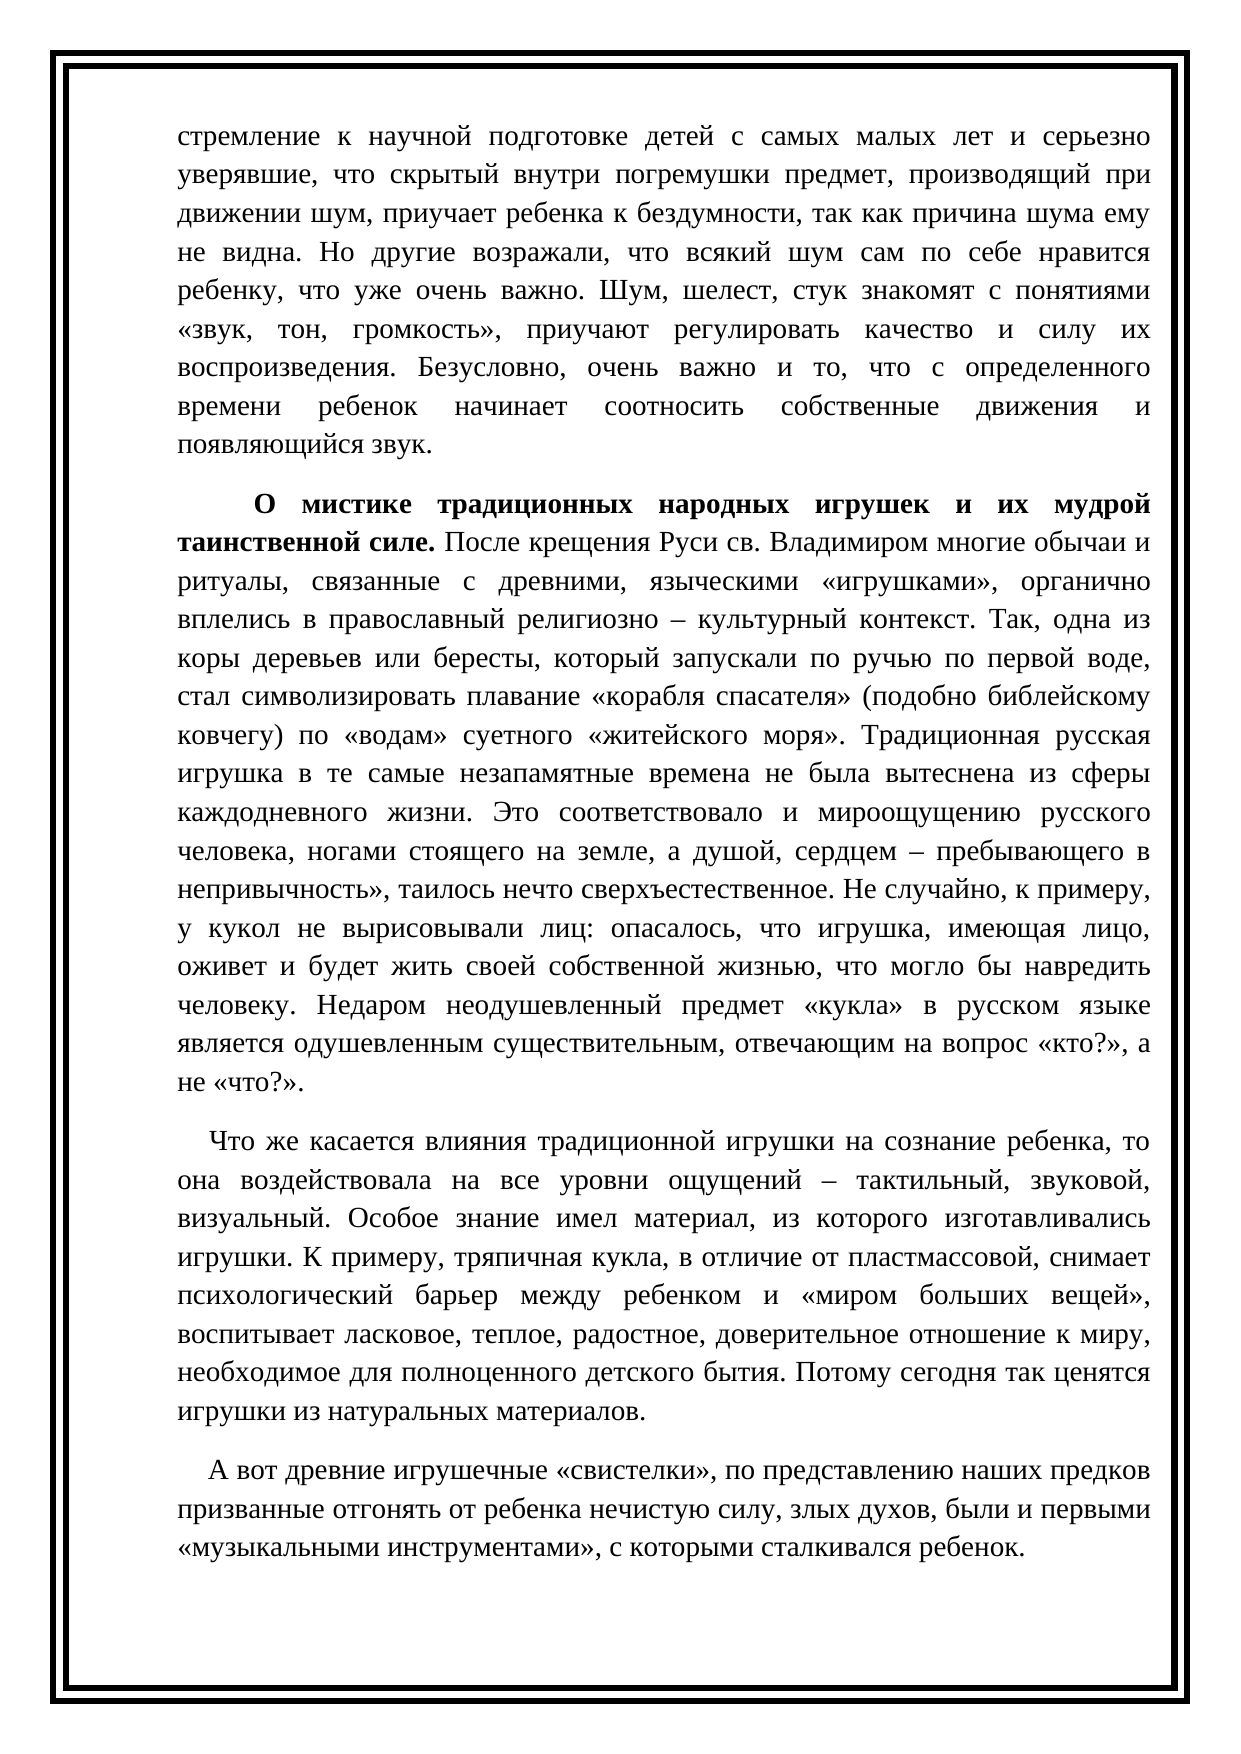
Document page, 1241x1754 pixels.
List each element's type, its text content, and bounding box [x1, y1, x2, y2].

text А вот древние игрушечные «свистелки», по представлению наших предков призванные отгонять от ребенка нечистую силу, злых духов, были и первыми «музыкальными инструментами», с которыми сталкивался ребенок. [177, 1452, 1152, 1563]
text Что же касается влияния традиционной игрушки на сознание ребенка, то она воздействовала на все уровни ощущений – тактильный, звуковой, визуальный. Особое знание имел материал, из которого изготавливались игрушки. К примеру, тряпичная кукла, в отличие от пластмассовой, снимает психологический барьер между ребенком и «миром больших вещей», воспитывает ласковое, теплое, радостное, доверительное отношение к миру, необходимое для полноценного детского бытия. Потому сегодня так ценятся игрушки из натуральных материалов. [177, 1123, 1152, 1427]
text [177, 118, 1152, 460]
text О мистике традиционных народных игрушек и их мудрой таинственной силе. После крещения Руси св. Владимиром многие обычаи и ритуалы, связанные с древними, языческими «игрушками», органично вплелись в православный религиозно – культурный контекст. Так, одна из коры деревьев или бересты, который запускали по ручью по первой воде, стал символизировать плавание «корабля спасателя» (подобно библейскому ковчегу) по «водам» суетного «житейского моря». Традиционная русская игрушка в те самые незапамятные времена не была вытеснена из сферы каждодневного жизни. Это соответствовало и мироощущению русского человека, ногами стоящего на земле, а душой, сердцем – пребывающего в непривычность», таилось нечто сверхъестественное. Не случайно, к примеру, у кукол не вырисовывали лиц: опасалось, что игрушка, имеющая лицо, оживет и будет жить своей собственной жизнью, что могло бы навредить человеку. Недаром неодушевленный предмет «кукла» в русском языке является одушевленным существительным, отвечающим на вопрос «кто?», а не «что?». [177, 486, 1152, 1097]
